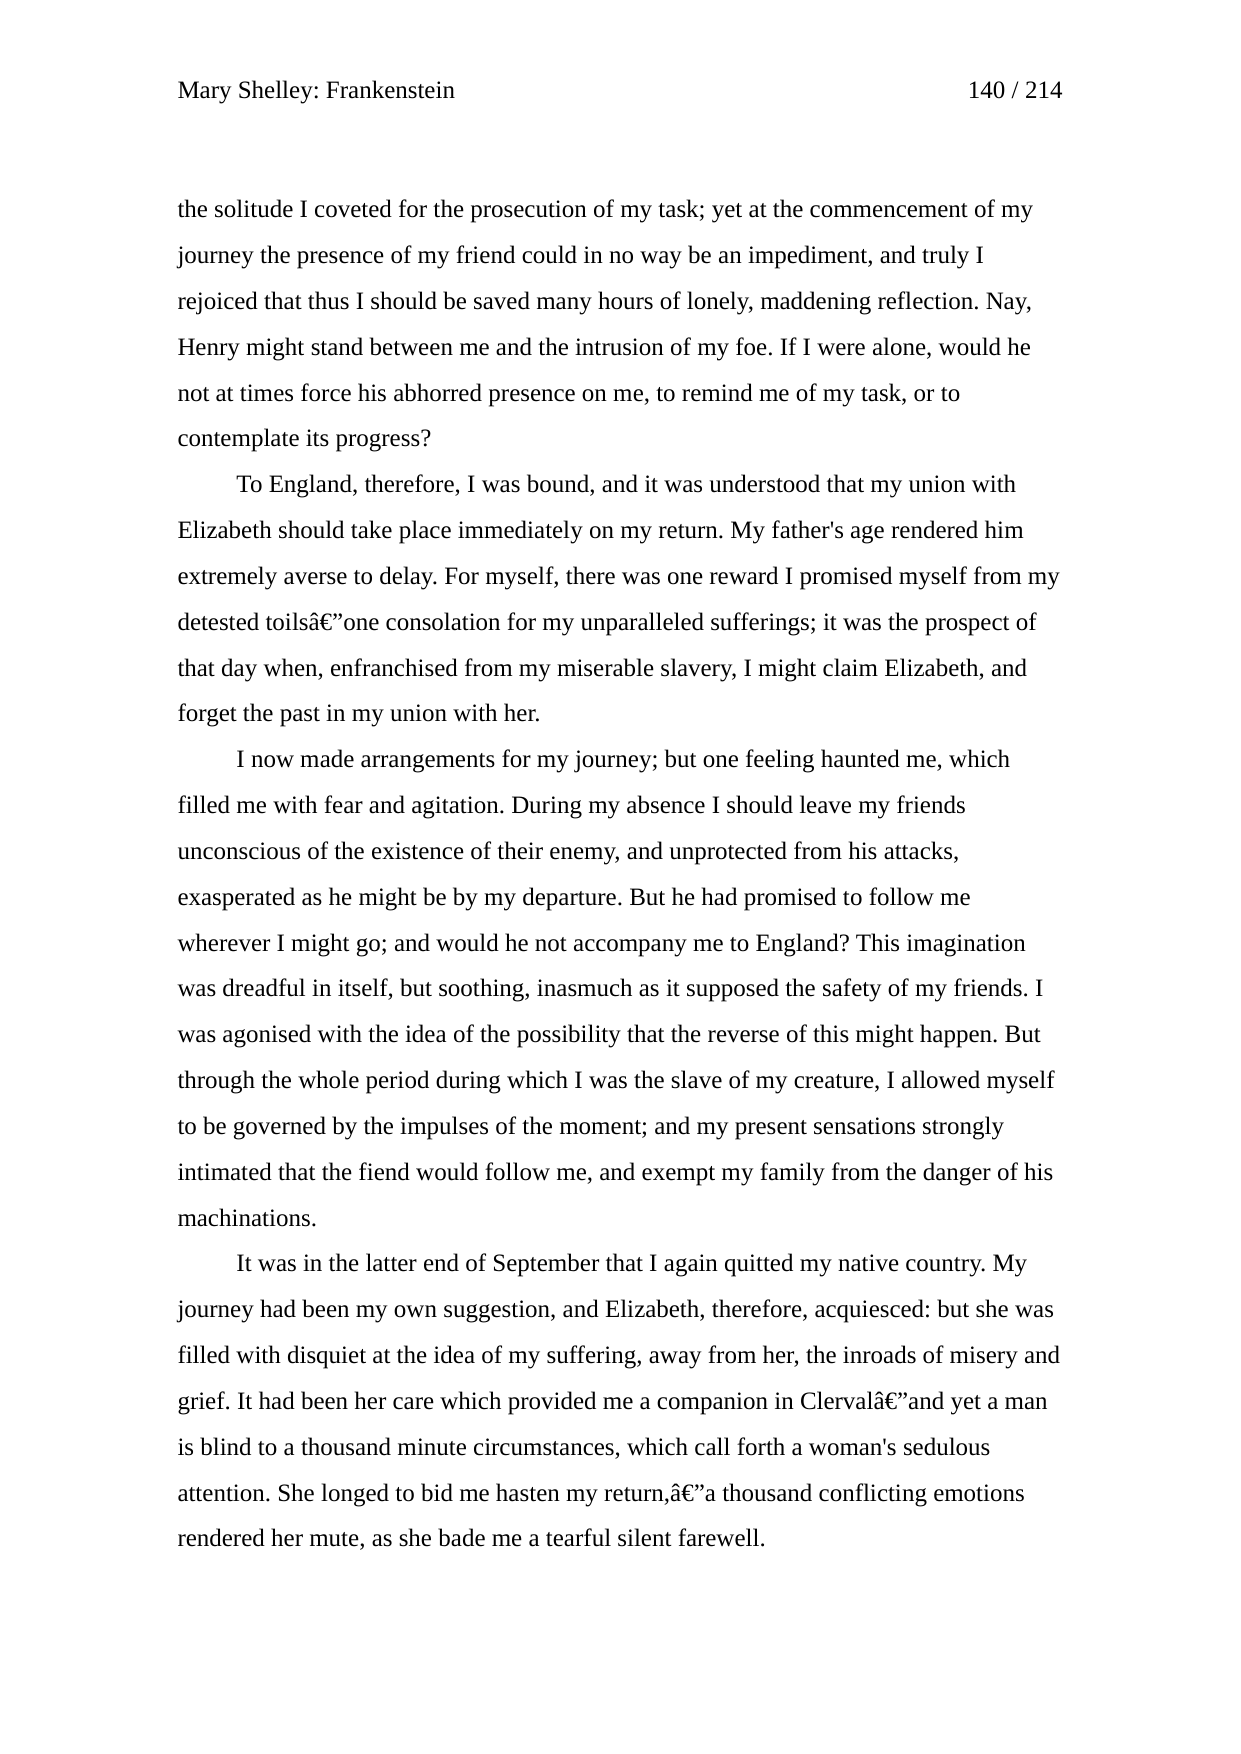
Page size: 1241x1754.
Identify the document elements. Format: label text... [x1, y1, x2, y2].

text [177, 177, 1063, 452]
text I now made arrangements for my journey; but one feeling haunted me, which filled me with fear and agitation. During my absence I should leave my friends unconscious of the existence of their enemy, and unprotected from his attacks, exasperated as he might be by my departure. But he had promised to follow me wherever I might go; and would he not accompany me to England? This imagination was dreadful in itself, but soothing, inasmuch as it supposed the safety of my friends. I was agonised with the idea of the possibility that the reverse of this might happen. But through the whole period during which I was the slave of my creature, I allowed myself to be governed by the impulses of the moment; and my present sensations strongly intimated that the fiend would follow me, and exempt my family from the danger of his machinations. [177, 727, 1063, 1231]
text It was in the latter end of September that I again quitted my native country. My journey had been my own suggestion, and Elizabeth, therefore, acquiesced: but she was filled with disquiet at the idea of my suffering, away from her, the inroads of misery and grief. It had been her care which provided me a companion in Clervalâ€”and yet a man is blind to a thousand minute circumstances, which call forth a woman's sedulous attention. She longed to bid me hasten my return,â€”a thousand conflicting emotions rendered her mute, as she bade me a tearful silent farewell. [177, 1231, 1063, 1552]
text To England, therefore, I was bound, and it was understood that my union with Elizabeth should take place immediately on my return. My father's age rendered him extremely averse to delay. For myself, there was one reward I promised myself from my detested toilsâ€”one consolation for my unparalleled sufferings; it was the prospect of that day when, enfranchised from my miserable slavery, I might claim Elizabeth, and forget the past in my union with her. [177, 452, 1063, 727]
